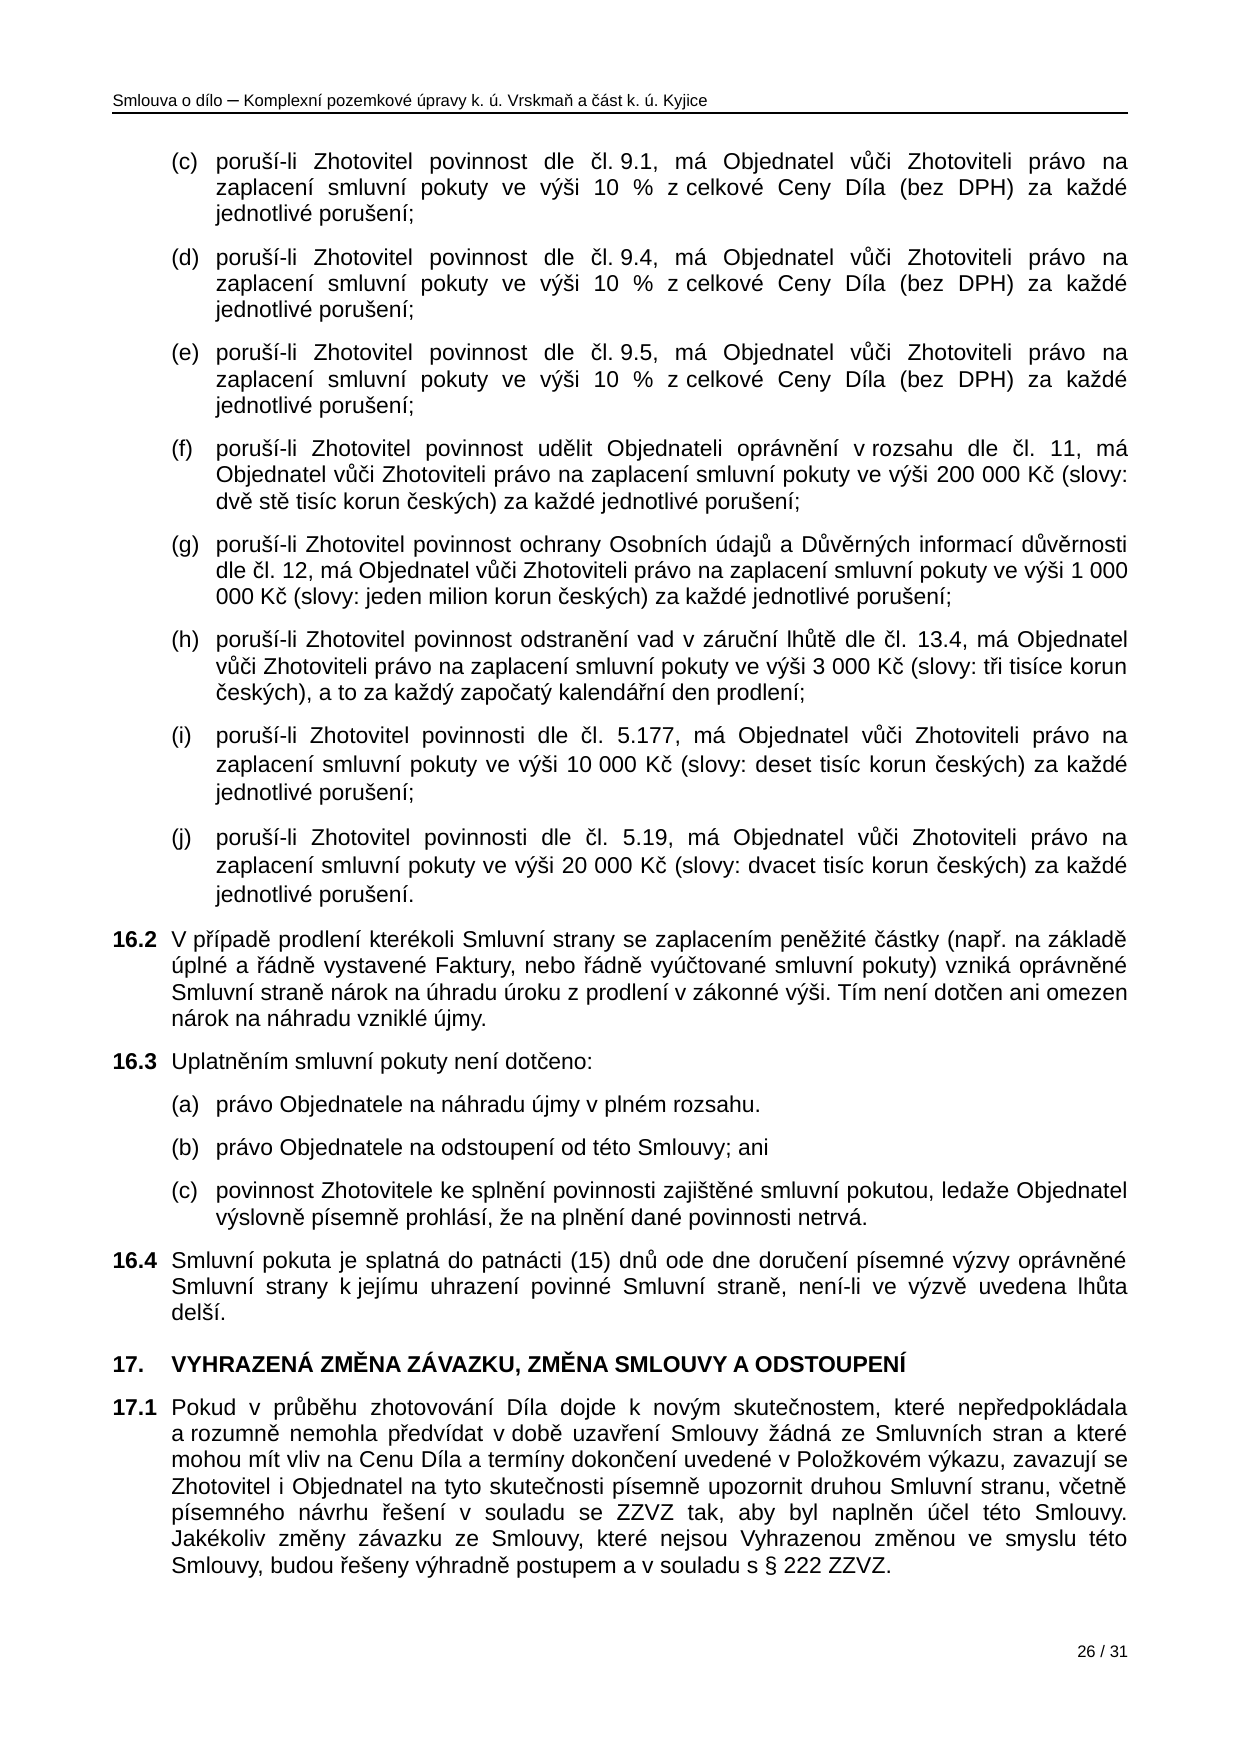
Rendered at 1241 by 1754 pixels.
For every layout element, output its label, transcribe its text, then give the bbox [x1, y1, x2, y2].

text Smluvní pokuta je splatná do patnácti (15) dnů ode dne doručení písemné výzvy oprávněné Smluvní strany k jejímu uhrazení povinné Smluvní straně, není-li ve výzvě uvedena lhůta delší. [112, 1247, 1128, 1326]
list poruší-li Zhotovitel povinnost dle čl. 9.4, má Objednatel vůči Zhotoviteli právo na zaplacení smluvní pokuty ve výši 10 % z celkové Ceny Díla (bez DPH) za každé jednotlivé porušení; [171, 243, 1128, 322]
text poruší-li Zhotovitel povinnost ochrany Osobních údajů a Důvěrných informací důvěrnosti dle čl. 12, má Objednatel vůči Zhotoviteli právo na zaplacení smluvní pokuty ve výši 1 000 000 Kč (slovy: jeden milion korun českých) za každé jednotlivé porušení; [171, 531, 1128, 610]
text Pokud v průběhu zhotovování Díla dojde k novým skutečnostem, které nepředpokládala a rozumně nemohla předvídat v době uzavření Smlouvy žádná ze Smluvních stran a které mohou mít vliv na Cenu Díla a termíny dokončení uvedené v Položkovém výkazu, zavazují se Zhotovitel i Objednatel na tyto skutečnosti písemně upozornit druhou Smluvní stranu, včetně písemného návrhu řešení v souladu se ZZVZ tak, aby byl naplněn účel této Smlouvy. Jakékoliv změny závazku ze Smlouvy, které nejsou Vyhrazenou změnou ve smyslu této Smlouvy, budou řešeny výhradně postupem a v souladu s § 222 ZZVZ. [112, 1394, 1128, 1578]
list poruší-li Zhotovitel povinnost dle čl. 9.5, má Objednatel vůči Zhotoviteli právo na zaplacení smluvní pokuty ve výši 10 % z celkové Ceny Díla (bez DPH) za každé jednotlivé porušení; [171, 339, 1128, 418]
text Vyhrazená změna závazku, změna smlouvy a odstoupení [112, 1351, 1128, 1377]
list poruší-li Zhotovitel povinnost dle čl. 9.1, má Objednatel vůči Zhotoviteli právo na zaplacení smluvní pokuty ve výši 10 % z celkové Ceny Díla (bez DPH) za každé jednotlivé porušení; [171, 148, 1128, 227]
text poruší-li Zhotovitel povinnosti dle čl. 5.17, má Objednatel vůči Zhotoviteli právo na zaplacení smluvní pokuty ve výši 10 000 Kč (slovy: deset tisíc korun českých) za každé jednotlivé porušení; [171, 722, 1128, 805]
text Uplatněním smluvní pokuty není dotčeno: [112, 1048, 1128, 1074]
text poruší-li Zhotovitel povinnost odstranění vad v záruční lhůtě dle čl. 13.4, má Objednatel vůči Zhotoviteli právo na zaplacení smluvní pokuty ve výši 3 000 Kč (slovy: tři tisíce korun českých), a to za každý započatý kalendářní den prodlení; [171, 626, 1128, 705]
list povinnost Zhotovitele ke splnění povinnosti zajištěné smluvní pokutou, ledaže Objednatel výslovně písemně prohlásí, že na plnění dané povinnosti netrvá. [171, 1177, 1128, 1230]
list právo Objednatele na náhradu újmy v plném rozsahu. [171, 1091, 1128, 1117]
text poruší-li Zhotovitel povinnost udělit Objednateli oprávnění v rozsahu dle čl. 11, má Objednatel vůči Zhotoviteli právo na zaplacení smluvní pokuty ve výši 200 000 Kč (slovy: dvě stě tisíc korun českých) za každé jednotlivé porušení; [171, 435, 1128, 514]
text V případě prodlení kterékoli Smluvní strany se zaplacením peněžité částky (např. na základě úplné a řádně vystavené Faktury, nebo řádně vyúčtované smluvní pokuty) vzniká oprávněné Smluvní straně nárok na úhradu úroku z prodlení v zákonné výši. Tím není dotčen ani omezen nárok na náhradu vzniklé újmy. [112, 926, 1128, 1031]
text poruší-li Zhotovitel povinnosti dle čl. 5.19, má Objednatel vůči Zhotoviteli právo na zaplacení smluvní pokuty ve výši 20 000 Kč (slovy: dvacet tisíc korun českých) za každé jednotlivé porušení. [171, 824, 1128, 907]
list právo Objednatele na odstoupení od této Smlouvy; ani [171, 1134, 1128, 1161]
